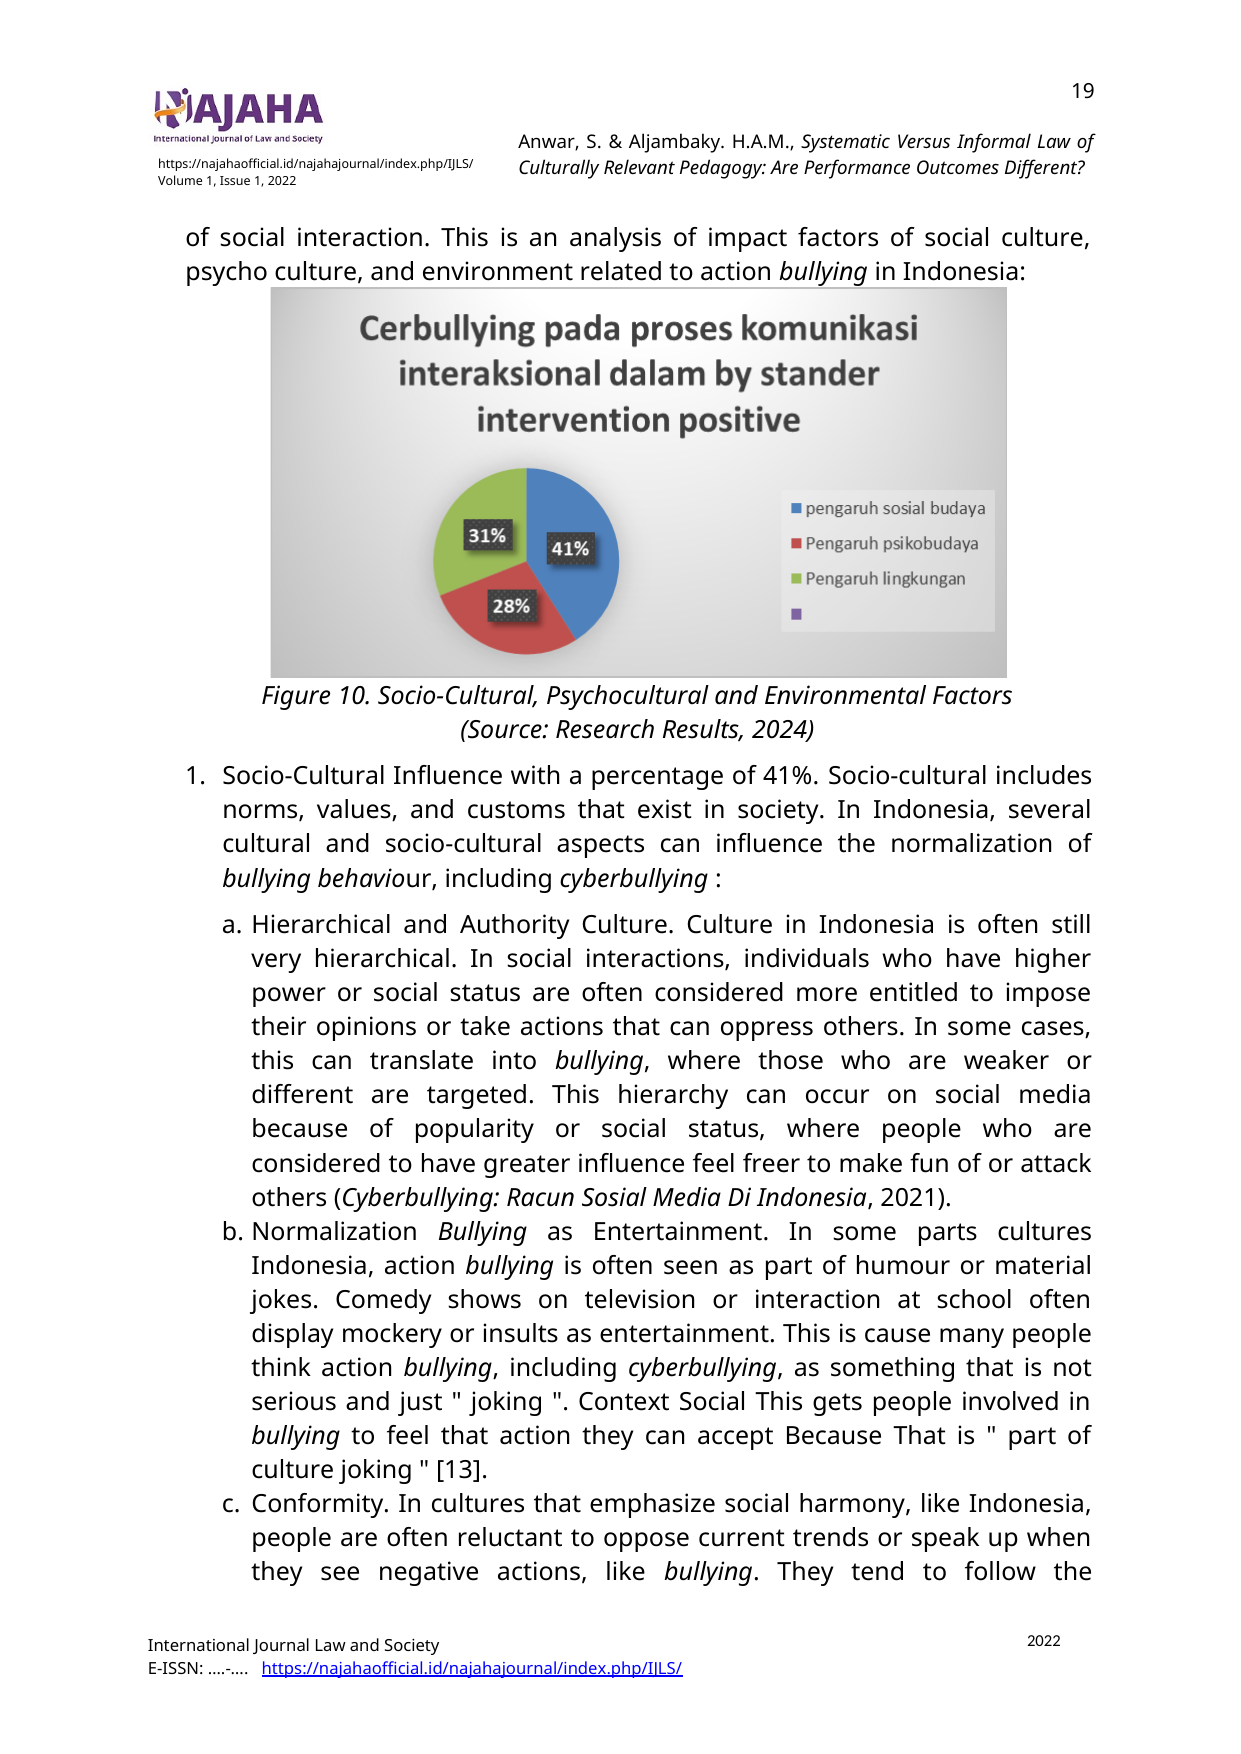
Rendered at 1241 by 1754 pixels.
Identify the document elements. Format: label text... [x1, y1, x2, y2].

picture [147, 75, 328, 158]
picture [270, 287, 1007, 678]
list Socio-Cultural Influence with a percentage of 41%. Socio-cultural includes norms, values, and customs that exist in society. In Indonesia, several cultural and socio-cultural aspects can influence the normalization of bullying behaviour, including cyberbullying : [185, 758, 1092, 894]
text (Source: Research Results, 2024) [185, 711, 1092, 746]
list Hierarchical and Authority Culture. Culture in Indonesia is often still very hierarchical. In social interactions, individuals who have higher power or social status are often considered more entitled to impose their opinions or take actions that can oppress others. In some cases, this can translate into bullying, where those who are weaker or different are targeted. This hierarchy can occur on social media because of popularity or social status, where people who are considered to have greater influence feel freer to make fun of or attack others (Cyberbullying: Racun Sosial Media Di Indonesia, 2021). [222, 907, 1092, 1213]
list Normalization Bullying as Entertainment. In some parts cultures Indonesia, action bullying is often seen​ as part of humour or material jokes. Comedy shows on television or interaction at school often display mockery or insults as entertainment. This is cause many people think action bullying, including cyberbullying, as something that is not serious and just " joking ". Context Social This gets people involved in bullying to feel that action they can accept Because That is " part of culture joking " [13]. [222, 1213, 1092, 1486]
text Figure 10. Socio-Cultural, Psychocultural and Environmental Factors [185, 677, 1092, 711]
